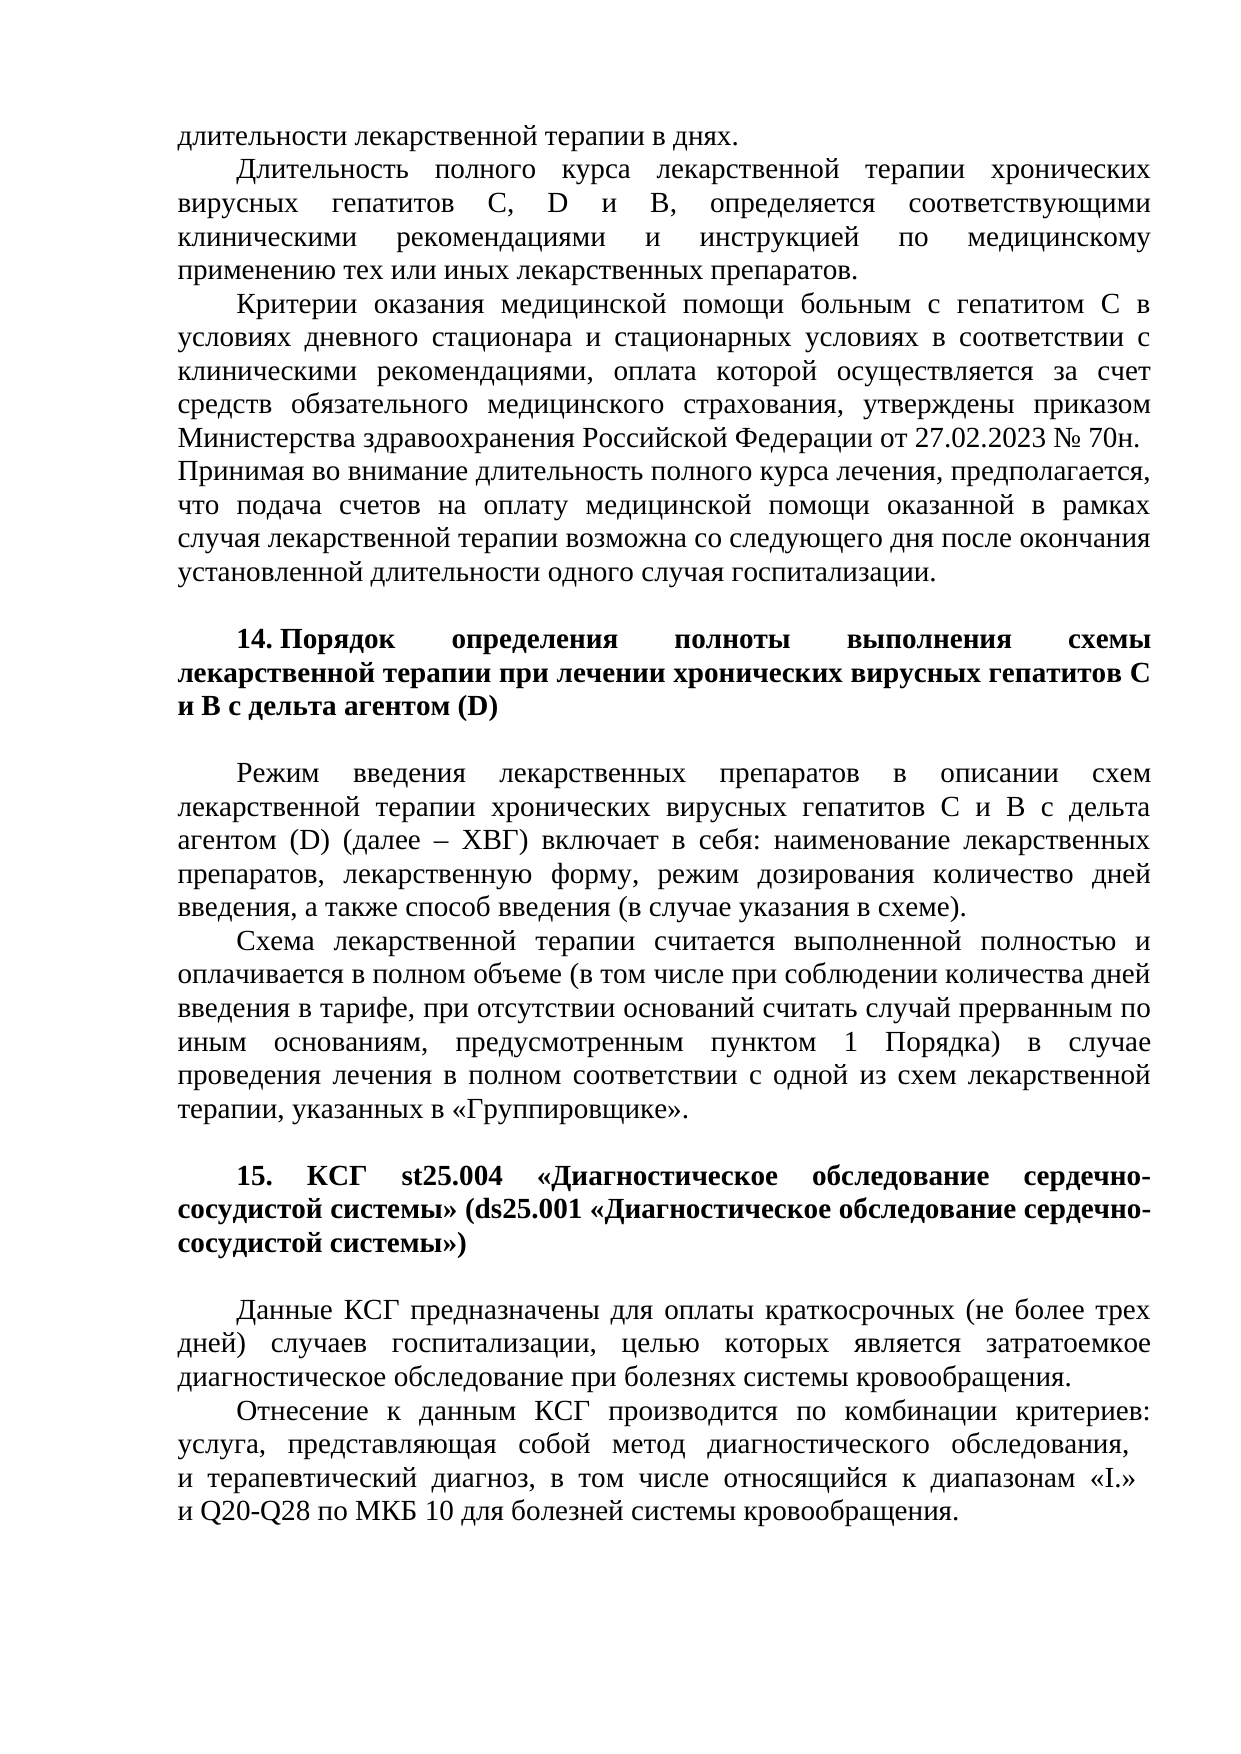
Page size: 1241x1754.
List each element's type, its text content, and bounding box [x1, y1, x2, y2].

text Схема лекарственной терапии считается выполненной полностью и оплачивается в полном объеме (в том числе при соблюдении количества дней введения в тарифе, при отсутствии оснований считать случай прерванным по иным основаниям, предусмотренным пунктом 1 Порядка) в случае проведения лечения в полном соответствии с одной из схем лекарственной терапии, указанных в «Группировщике». [177, 923, 1152, 1124]
text 14. Порядок определения полноты выполнения схемы лекарственной терапии при лечении хронических вирусных гепатитов С и В с дельта агентом (D) [177, 621, 1152, 722]
text 15. КСГ st25.004 «Диагностическое обследование сердечно-сосудистой системы» (ds25.001 «Диагностическое обследование сердечно-сосудистой системы») [177, 1158, 1152, 1258]
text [177, 118, 1152, 152]
text Отнесение к данным КСГ производится по комбинации критериев: услуга, представляющая собой метод диагностического обследования, и терапевтический диагноз, в том числе относящийся к диапазонам «I.» и Q20-Q28 по МКБ 10 для болезней системы кровообращения. [177, 1393, 1152, 1527]
text Критерии оказания медицинской помощи больным с гепатитом С в условиях дневного стационара и стационарных условиях в соответствии с клиническими рекомендациями, оплата которой осуществляется за счет средств обязательного медицинского страхования, утверждены приказом Министерства здравоохранения Российской Федерации от 27.02.2023 № 70н. [177, 286, 1152, 453]
text Данные КСГ предназначены для оплаты краткосрочных (не более трех дней) случаев госпитализации, целью которых является затратоемкое диагностическое обследование при болезнях системы кровообращения. [177, 1292, 1152, 1393]
text Длительность полного курса лекарственной терапии хронических вирусных гепатитов С, D и В, определяется соответствующими клиническими рекомендациями и инструкцией по медицинскому применению тех или иных лекарственных препаратов. [177, 152, 1152, 286]
text Режим введения лекарственных препаратов в описании схем лекарственной терапии хронических вирусных гепатитов С и В с дельта агентом (D) (далее – ХВГ) включает в себя: наименование лекарственных препаратов, лекарственную форму, режим дозирования количество дней введения, а также способ введения (в случае указания в схеме). [177, 755, 1152, 923]
text Принимая во внимание длительность полного курса лечения, предполагается, что подача счетов на оплату медицинской помощи оказанной в рамках случая лекарственной терапии возможна со следующего дня после окончания установленной длительности одного случая госпитализации. [177, 453, 1152, 588]
